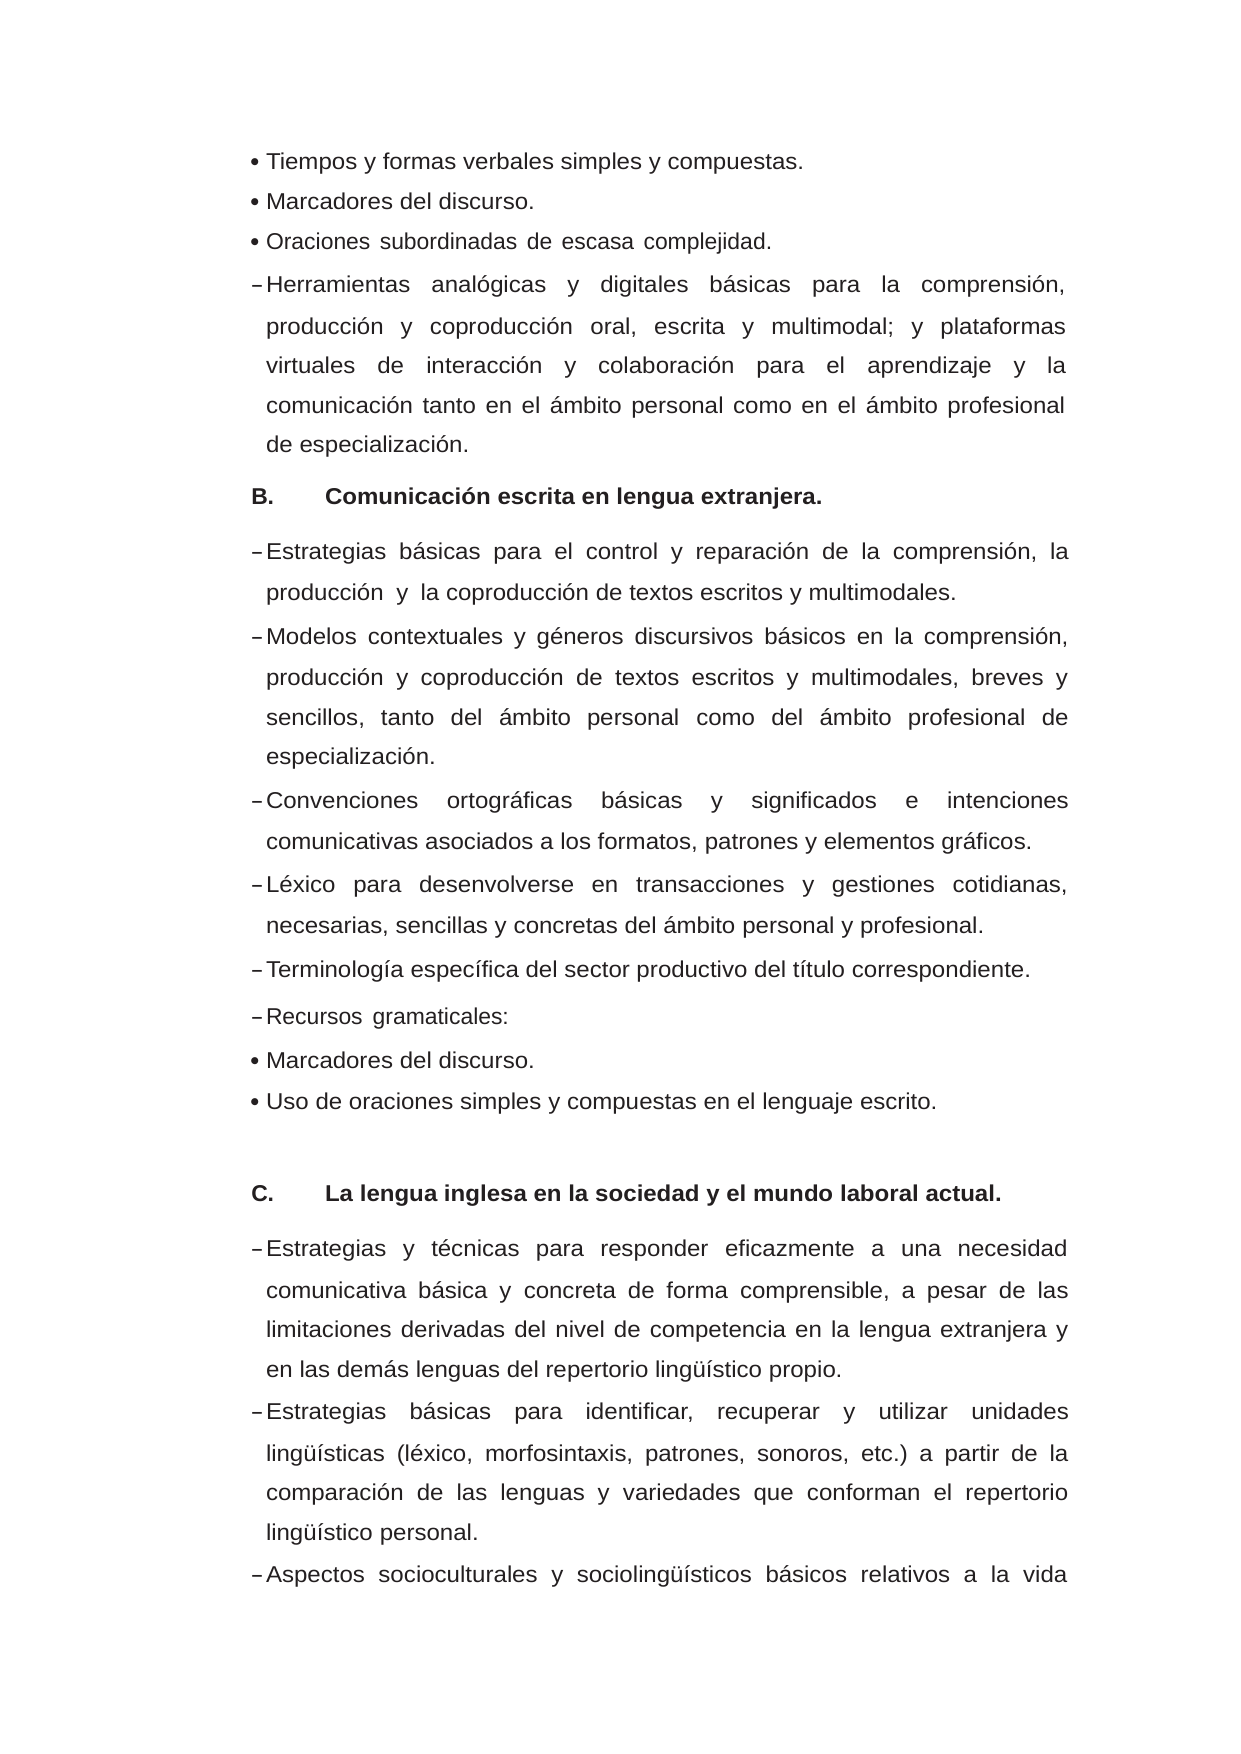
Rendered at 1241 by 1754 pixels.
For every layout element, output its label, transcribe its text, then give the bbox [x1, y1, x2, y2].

list Marcadores del discurso. [251, 1047, 1068, 1074]
list Herramientas analógicas y digitales básicas para la comprensión, producción y coproducción oral, escrita y multimodal; y plataformas virtuales de interacción y colaboración para el aprendizaje y la comunicación tanto en el ámbito personal como en el ámbito profesional de especialización. [251, 268, 1066, 458]
list Tiempos y formas verbales simples y compuestas. [251, 148, 1066, 174]
list Uso de oraciones simples y compuestas en el lenguaje escrito. [251, 1088, 1068, 1114]
list Estrategias básicas para el control y reparación de la comprensión, la producción y la coproducción de textos escritos y multimodales. [251, 535, 1068, 606]
list Estrategias y técnicas para responder eficazmente a una necesidad comunicativa básica y concreta de forma comprensible, a pesar de las limitaciones derivadas del nivel de competencia en la lengua extranjera y en las demás lenguas del repertorio lingüístico propio. [251, 1232, 1068, 1382]
list Estrategias básicas para identificar, recuperar y utilizar unidades lingüísticas (léxico, morfosintaxis, patrones, sonoros, etc.) a partir de la comparación de las lenguas y variedades que conforman el repertorio lingüístico personal. [251, 1395, 1068, 1545]
list Oraciones subordinadas de escasa complejidad. [251, 228, 1066, 254]
list La lengua inglesa en la sociedad y el mundo laboral actual. [251, 1180, 1068, 1206]
list Léxico para desenvolverse en transacciones y gestiones cotidianas, necesarias, sencillas y concretas del ámbito personal y profesional. [251, 868, 1068, 939]
list Modelos contextuales y géneros discursivos básicos en la comprensión, producción y coproducción de textos escritos y multimodales, breves y sencillos, tanto del ámbito personal como del ámbito profesional de especialización. [251, 620, 1068, 769]
list Marcadores del discurso. [251, 188, 1066, 214]
list Comunicación escrita en lengua extranjera. [251, 483, 1068, 509]
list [251, 1558, 1068, 1589]
list Convenciones ortográficas básicas y significados e intenciones comunicativas asociados a los formatos, patrones y elementos gráficos. [251, 784, 1068, 854]
list Recursos gramaticales: [251, 1000, 1068, 1031]
list Terminología específica del sector productivo del título correspondiente. [251, 952, 1068, 984]
